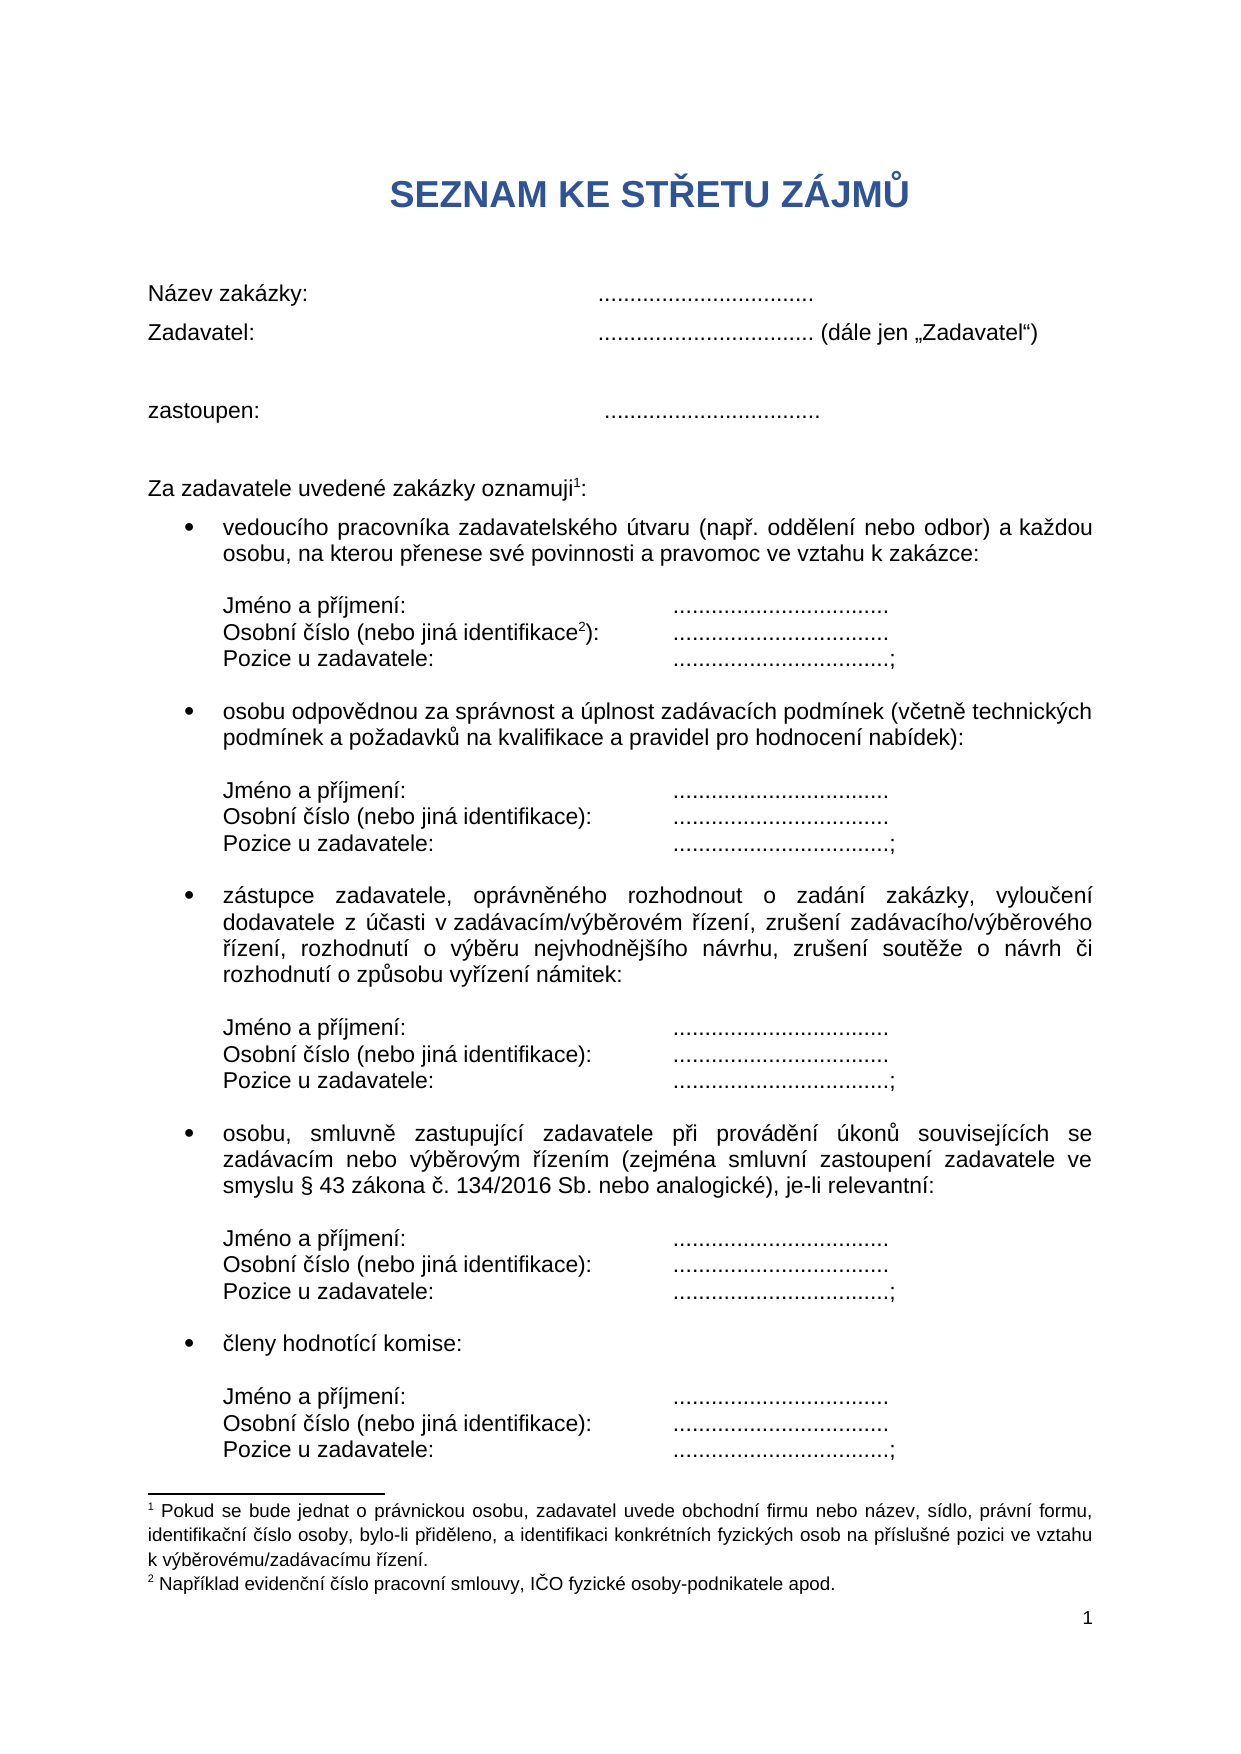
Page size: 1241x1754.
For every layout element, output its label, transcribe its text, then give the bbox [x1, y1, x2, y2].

text Za zadavatele uvedené zakázky oznamuji: [148, 474, 1093, 501]
subtitle SEZNAM KE STŘETU ZÁJMŮ [207, 173, 1093, 216]
list osobu, smluvně zastupující zadavatele při provádění úkonů souvisejících se zadávacím nebo výběrovým řízením (zejména smluvní zastoupení zadavatele ve smyslu § 43 zákona č. 134/2016 Sb. nebo analogické), je-li relevantní: [185, 1119, 1093, 1199]
list osobu odpovědnou za správnost a úplnost zadávacích podmínek (včetně technických podmínek a požadavků na kvalifikace a pravidel pro hodnocení nabídek): [185, 698, 1093, 751]
list Osobní číslo (nebo jiná identifikace): .................................. [223, 803, 1093, 830]
list Osobní číslo (nebo jiná identifikace): .................................. [223, 1041, 1093, 1067]
list vedoucího pracovníka zadavatelského útvaru (např. oddělení nebo odbor) a každou osobu, na kterou přenese své povinnosti a pravomoc ve vztahu k zakázce: [185, 513, 1093, 566]
list Pozice u zadavatele: ..................................; [223, 1436, 1093, 1462]
text Název zakázky: .................................. [148, 280, 1093, 307]
text Zadavatel: .................................. (dále jen „Zadavatel“) [148, 319, 1093, 346]
list Jméno a příjmení: .................................. [223, 592, 1093, 619]
list Jméno a příjmení: .................................. [223, 777, 1093, 803]
list Pozice u zadavatele: ..................................; [223, 645, 1093, 672]
list Osobní číslo (nebo jiná identifikace): .................................. [223, 1409, 1093, 1436]
list Pozice u zadavatele: ..................................; [223, 830, 1093, 856]
list Osobní číslo (nebo jiná identifikace): .................................. [223, 619, 1093, 645]
list Pozice u zadavatele: ..................................; [223, 1067, 1093, 1093]
list členy hodnotící komise: [185, 1330, 1093, 1357]
list Jméno a příjmení: .................................. [223, 1383, 1093, 1409]
list Jméno a příjmení: .................................. [223, 1014, 1093, 1041]
list Pozice u zadavatele: ..................................; [223, 1278, 1093, 1304]
list zástupce zadavatele, oprávněného rozhodnout o zadání zakázky, vyloučení dodavatele z účasti v zadávacím/výběrovém řízení, zrušení zadávacího/výběrového řízení, rozhodnutí o výběru nejvhodnějšího návrhu, zrušení soutěže o návrh či rozhodnutí o způsobu vyřízení námitek: [185, 882, 1093, 988]
list Jméno a příjmení: .................................. [223, 1225, 1093, 1251]
list Osobní číslo (nebo jiná identifikace): .................................. [223, 1251, 1093, 1278]
text zastoupen: .................................. [148, 397, 1093, 423]
